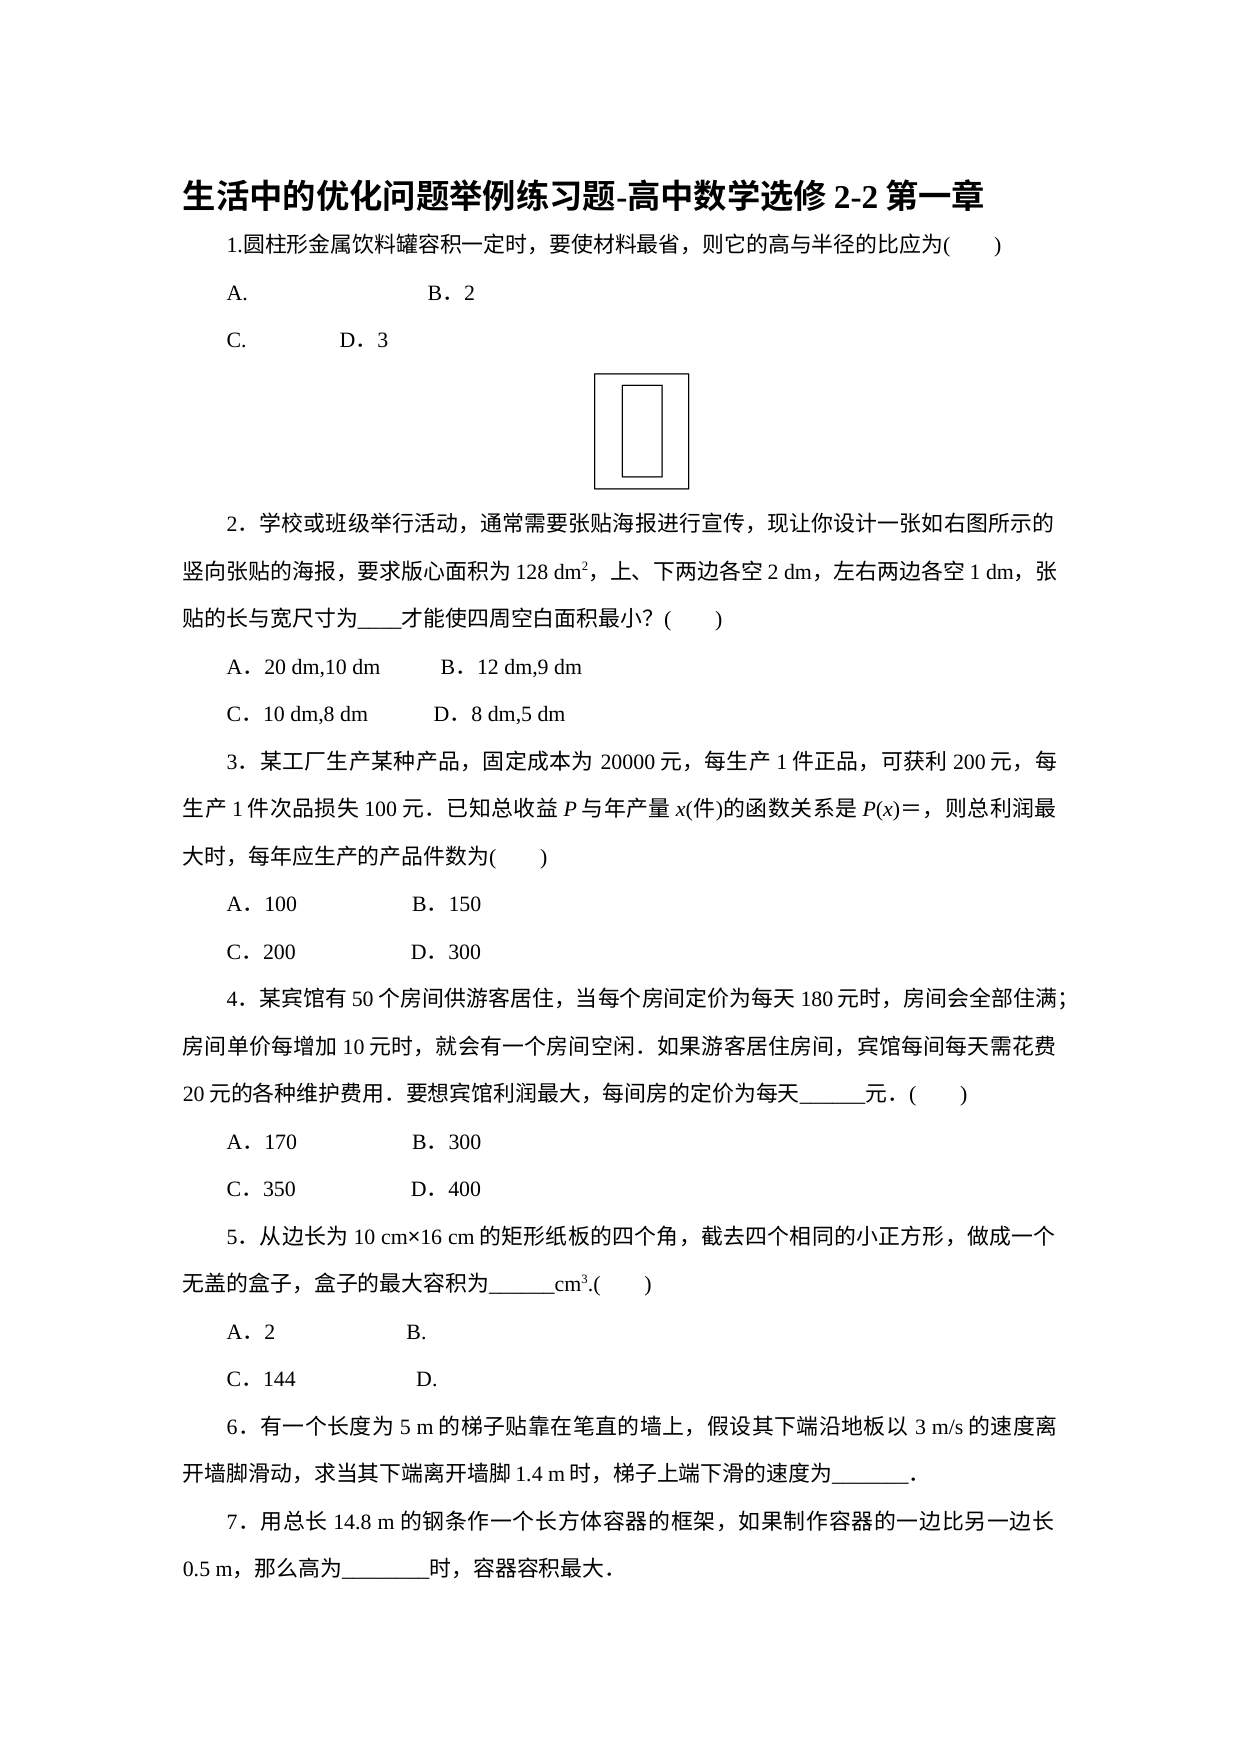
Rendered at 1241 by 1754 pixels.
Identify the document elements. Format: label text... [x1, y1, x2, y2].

text C. D．3 [183, 322, 1058, 354]
text A. B．2 [183, 274, 1058, 306]
text 3．某工厂生产某种产品，固定成本为20000元，每生产1件正品，可获利200元，每生产1件次品损失100元．已知总收益P与年产量x(件)的函数关系是P(x)＝，则总利润最大时，每年应生产的产品件数为( ) [183, 744, 1058, 871]
text 4．某宾馆有50个房间供游客居住，当每个房间定价为每天180元时，房间会全部住满；房间单价每增加10元时，就会有一个房间空闲．如果游客居住房间，宾馆每间每天需花费20元的各种维护费用．要想宾馆利润最大，每间房的定价为每天______元．( ) [183, 981, 1058, 1108]
text A．100 B．150 [183, 886, 1058, 918]
text A．170 B．300 [183, 1124, 1058, 1156]
text C．144 D. [183, 1361, 1058, 1393]
picture [590, 369, 694, 492]
text C．200 D．300 [183, 934, 1058, 966]
text C．10 dm,8 dm D．8 dm,5 dm [183, 696, 1058, 728]
text 7．用总长14.8 m的钢条作一个长方体容器的框架，如果制作容器的一边比另一边长0.5 m，那么高为________时，容器容积最大． [183, 1504, 1058, 1583]
text 2．学校或班级举行活动，通常需要张贴海报进行宣传，现让你设计一张如右图所示的竖向张贴的海报，要求版心面积为128 dm2，上、下两边各空2 dm，左右两边各空1 dm，张贴的长与宽尺寸为____才能使四周空白面积最小？( ) [183, 506, 1058, 633]
text A．2 B. [183, 1314, 1058, 1346]
text 1.圆柱形金属饮料罐容积一定时，要使材料最省，则它的高与半径的比应为( ) [183, 227, 1058, 259]
text C．350 D．400 [183, 1171, 1058, 1203]
text 生活中的优化问题举例练习题-高中数学选修2-2第一章 [183, 162, 1058, 227]
text 6．有一个长度为5 m的梯子贴靠在笔直的墙上，假设其下端沿地板以3 m/s的速度离开墙脚滑动，求当其下端离开墙脚1.4 m时，梯子上端下滑的速度为_______． [183, 1409, 1058, 1488]
text 5．从边长为10 cm×16 cm的矩形纸板的四个角，截去四个相同的小正方形，做成一个无盖的盒子，盒子的最大容积为______cm3.( ) [183, 1219, 1058, 1298]
text A．20 dm,10 dm B．12 dm,9 dm [183, 649, 1058, 681]
